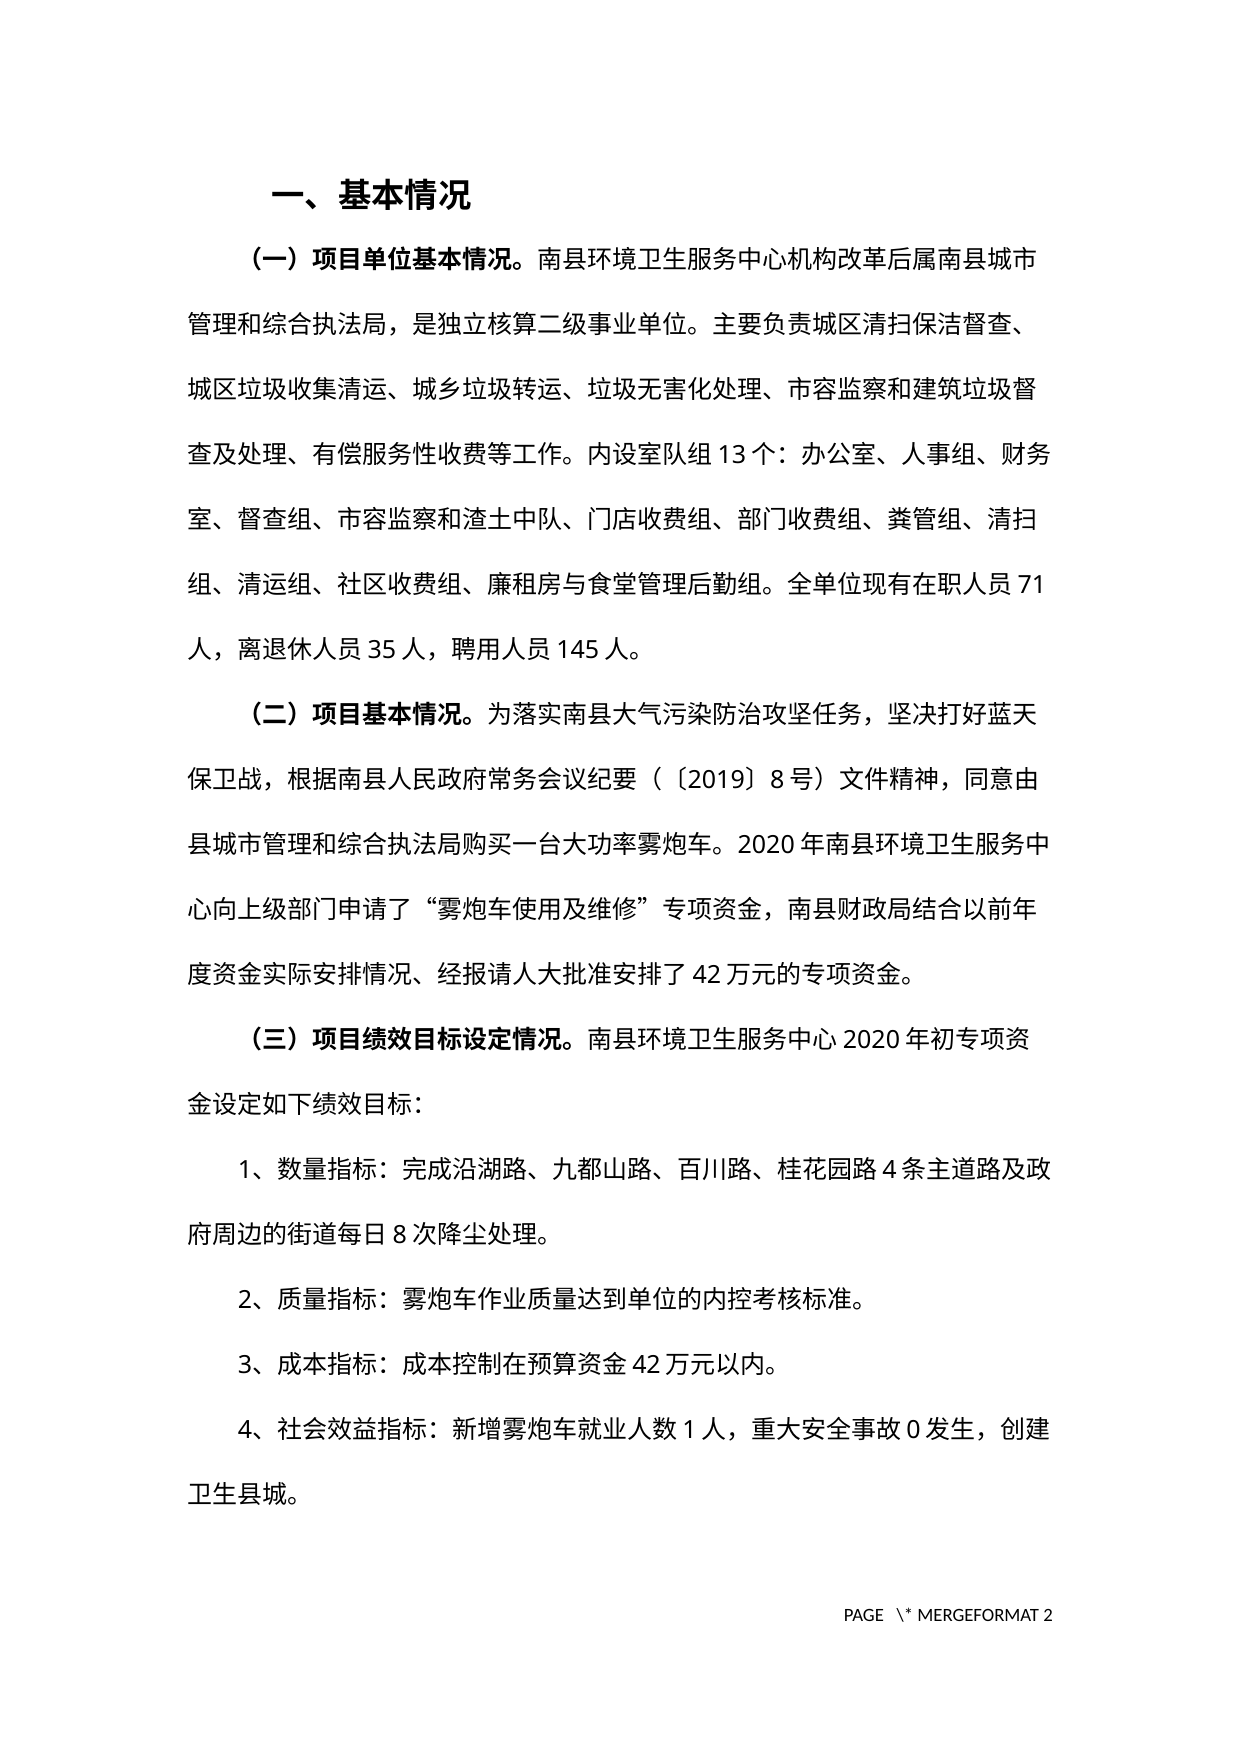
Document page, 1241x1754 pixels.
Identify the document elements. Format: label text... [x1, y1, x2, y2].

text （一）项目单位基本情况。南县环境卫生服务中心机构改革后属南县城市管理和综合执法局，是独立核算二级事业单位。主要负责城区清扫保洁督查、城区垃圾收集清运、城乡垃圾转运、垃圾无害化处理、市容监察和建筑垃圾督查及处理、有偿服务性收费等工作。内设室队组13个：办公室、人事组、财务室、督查组、市容监察和渣土中队、门店收费组、部门收费组、粪管组、清扫组、清运组、社区收费组、廉租房与食堂管理后勤组。全单位现有在职人员71人，离退休人员35人，聘用人员145人。 [187, 225, 1053, 680]
text 一、基本情况 [187, 160, 1053, 225]
text 2、质量指标：雾炮车作业质量达到单位的内控考核标准。 [187, 1265, 1053, 1330]
text 1、数量指标：完成沿湖路、九都山路、百川路、桂花园路4条主道路及政府周边的街道每日8次降尘处理。 [187, 1135, 1053, 1265]
text （三）项目绩效目标设定情况。南县环境卫生服务中心2020年初专项资金设定如下绩效目标： [187, 1005, 1053, 1135]
text （二）项目基本情况。为落实南县大气污染防治攻坚任务，坚决打好蓝天保卫战，根据南县人民政府常务会议纪要（〔2019〕8号）文件精神，同意由县城市管理和综合执法局购买一台大功率雾炮车。2020年南县环境卫生服务中心向上级部门申请了“雾炮车使用及维修”专项资金，南县财政局结合以前年度资金实际安排情况、经报请人大批准安排了42万元的专项资金。 [187, 680, 1053, 1005]
text 3、成本指标：成本控制在预算资金42万元以内。 [187, 1330, 1053, 1395]
text 4、社会效益指标：新增雾炮车就业人数1人，重大安全事故0发生，创建卫生县城。 [187, 1395, 1053, 1525]
